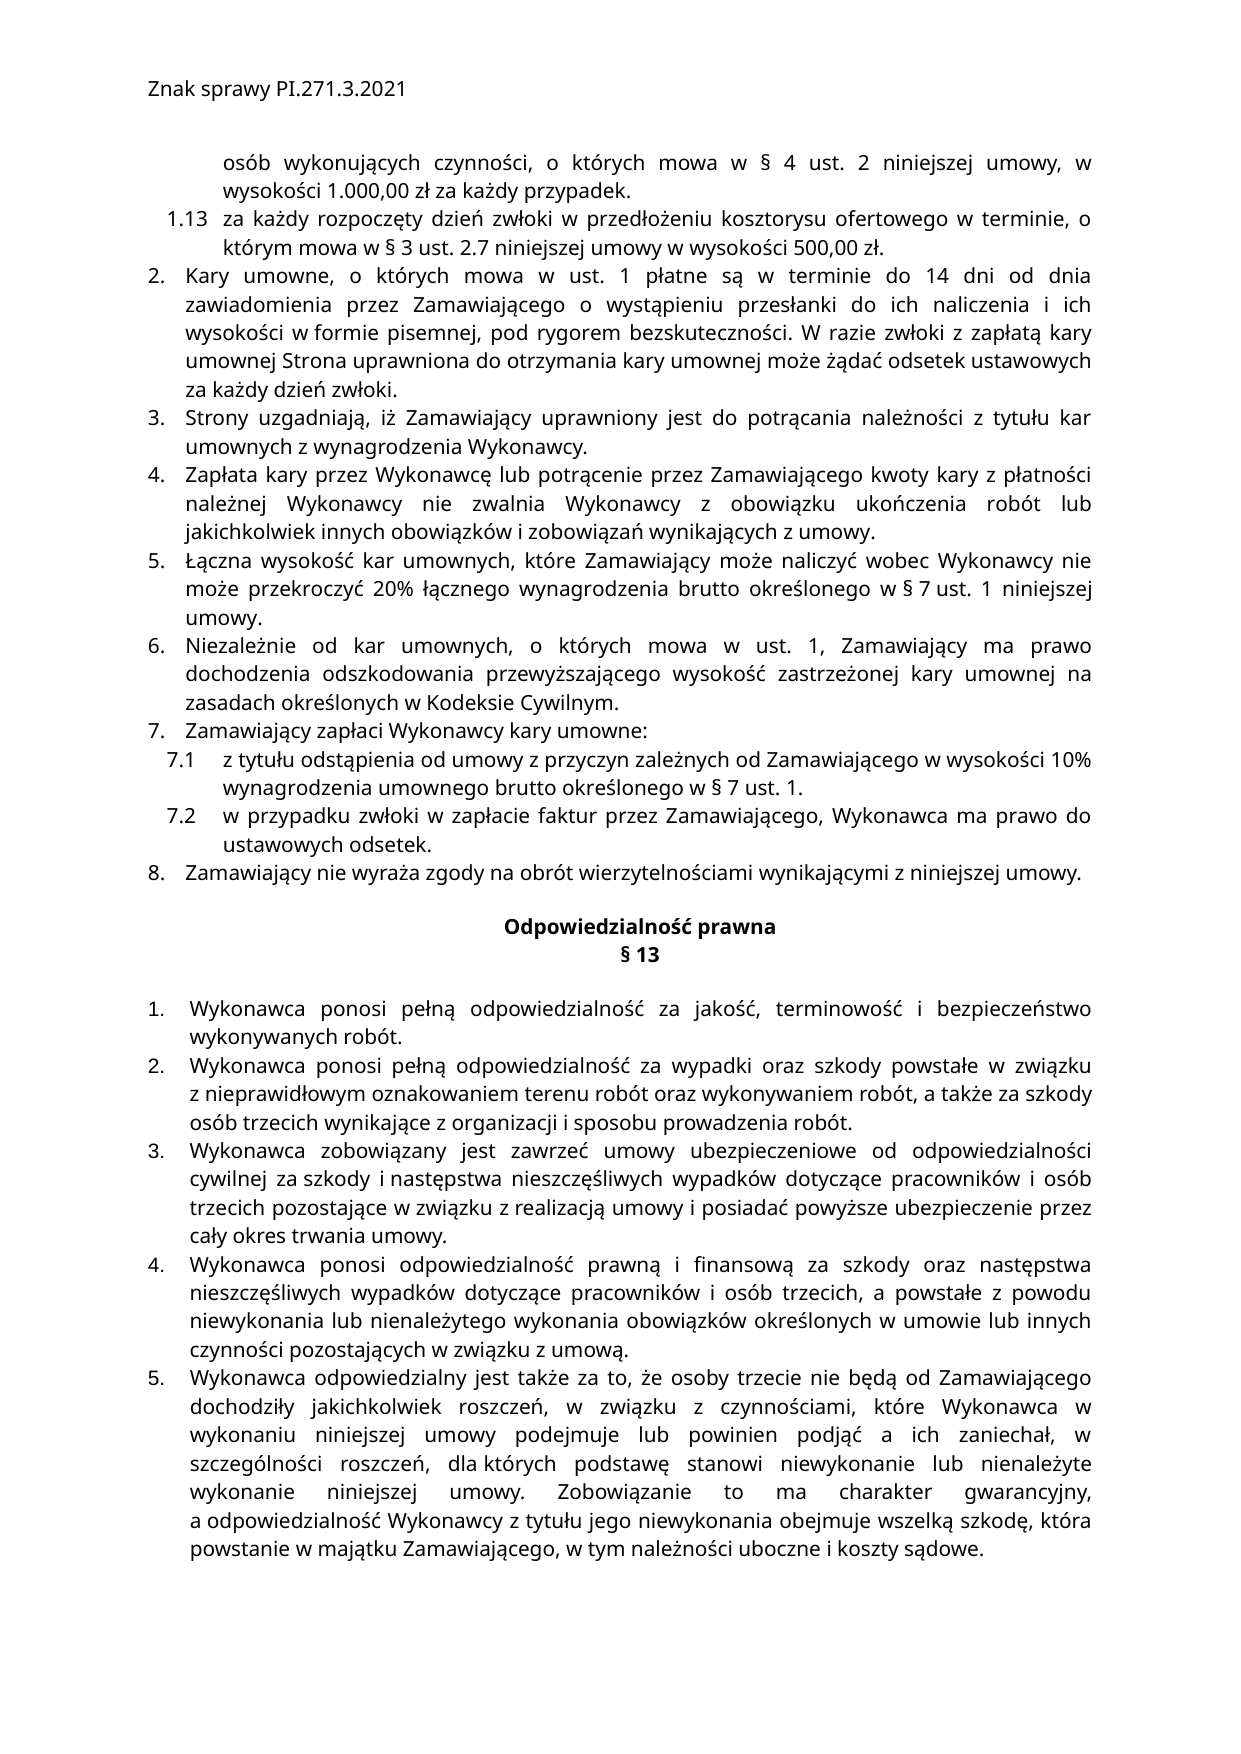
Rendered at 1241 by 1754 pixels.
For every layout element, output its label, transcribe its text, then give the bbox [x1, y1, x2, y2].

list Łączna wysokość kar umownych, które Zamawiający może naliczyć wobec Wykonawcy nie może przekroczyć 20% łącznego wynagrodzenia brutto określonego w § 7 ust. 1 niniejszej umowy. [148, 546, 1093, 631]
list Wykonawca zobowiązany jest zawrzeć umowy ubezpieczeniowe od odpowiedzialności cywilnej za szkody i następstwa nieszczęśliwych wypadków dotyczące pracowników i osób trzecich pozostające w związku z realizacją umowy i posiadać powyższe ubezpieczenie przez cały okres trwania umowy. [148, 1136, 1093, 1250]
list Wykonawca ponosi pełną odpowiedzialność za jakość, terminowość i bezpieczeństwo wykonywanych robót. [148, 994, 1093, 1051]
list Kary umowne, o których mowa w ust. 1 płatne są w terminie do 14 dni od dnia zawiadomienia przez Zamawiającego o wystąpieniu przesłanki do ich naliczenia i ich wysokości w formie pisemnej, pod rygorem bezskuteczności. W razie zwłoki z zapłatą kary umownej Strona uprawniona do otrzymania kary umownej może żądać odsetek ustawowych za każdy dzień zwłoki. [148, 261, 1093, 403]
subtitle § 13 [187, 940, 1093, 969]
list Zamawiający nie wyraża zgody na obrót wierzytelnościami wynikającymi z niniejszej umowy. [148, 858, 1093, 887]
list w przypadku zwłoki w zapłacie faktur przez Zamawiającego, Wykonawca ma prawo do ustawowych odsetek. [166, 802, 1093, 858]
list Niezależnie od kar umownych, o których mowa w ust. 1, Zamawiający ma prawo dochodzenia odszkodowania przewyższającego wysokość zastrzeżonej kary umownej na zasadach określonych w Kodeksie Cywilnym. [148, 631, 1093, 716]
list Strony uzgadniają, iż Zamawiający uprawniony jest do potrącania należności z tytułu kar umownych z wynagrodzenia Wykonawcy. [148, 403, 1093, 460]
list Zapłata kary przez Wykonawcę lub potrącenie przez Zamawiającego kwoty kary z płatności należnej Wykonawcy nie zwalnia Wykonawcy z obowiązku ukończenia robót lub jakichkolwiek innych obowiązków i zobowiązań wynikających z umowy. [148, 460, 1093, 546]
list Wykonawca ponosi odpowiedzialność prawną i finansową za szkody oraz następstwa nieszczęśliwych wypadków dotyczące pracowników i osób trzecich, a powstałe z powodu niewykonania lub nienależytego wykonania obowiązków określonych w umowie lub innych czynności pozostających w związku z umową. [148, 1250, 1093, 1363]
list z tytułu odstąpienia od umowy z przyczyn zależnych od Zamawiającego w wysokości 10% wynagrodzenia umownego brutto określonego w § 7 ust. 1. [166, 745, 1093, 802]
list Wykonawca ponosi pełną odpowiedzialność za wypadki oraz szkody powstałe w związku z nieprawidłowym oznakowaniem terenu robót oraz wykonywaniem robót, a także za szkody osób trzecich wynikające z organizacji i sposobu prowadzenia robót. [148, 1051, 1093, 1136]
subtitle Odpowiedzialność prawna [187, 912, 1093, 940]
list Wykonawca odpowiedzialny jest także za to, że osoby trzecie nie będą od Zamawiającego dochodziły jakichkolwiek roszczeń, w związku z czynnościami, które Wykonawca w wykonaniu niniejszej umowy podejmuje lub powinien podjąć a ich zaniechał, w szczególności roszczeń, dla których podstawę stanowi niewykonanie lub nienależyte wykonanie niniejszej umowy. Zobowiązanie to ma charakter gwarancyjny, a odpowiedzialność Wykonawcy z tytułu jego niewykonania obejmuje wszelką szkodę, która powstanie w majątku Zamawiającego, w tym należności uboczne i koszty sądowe. [148, 1363, 1093, 1563]
list Zamawiający zapłaci Wykonawcy kary umowne: [148, 716, 1093, 745]
list za każdy rozpoczęty dzień zwłoki w przedłożeniu kosztorysu ofertowego w terminie, o którym mowa w § 3 ust. 2.7 niniejszej umowy w wysokości 500,00 zł. [166, 204, 1093, 261]
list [166, 148, 1093, 204]
